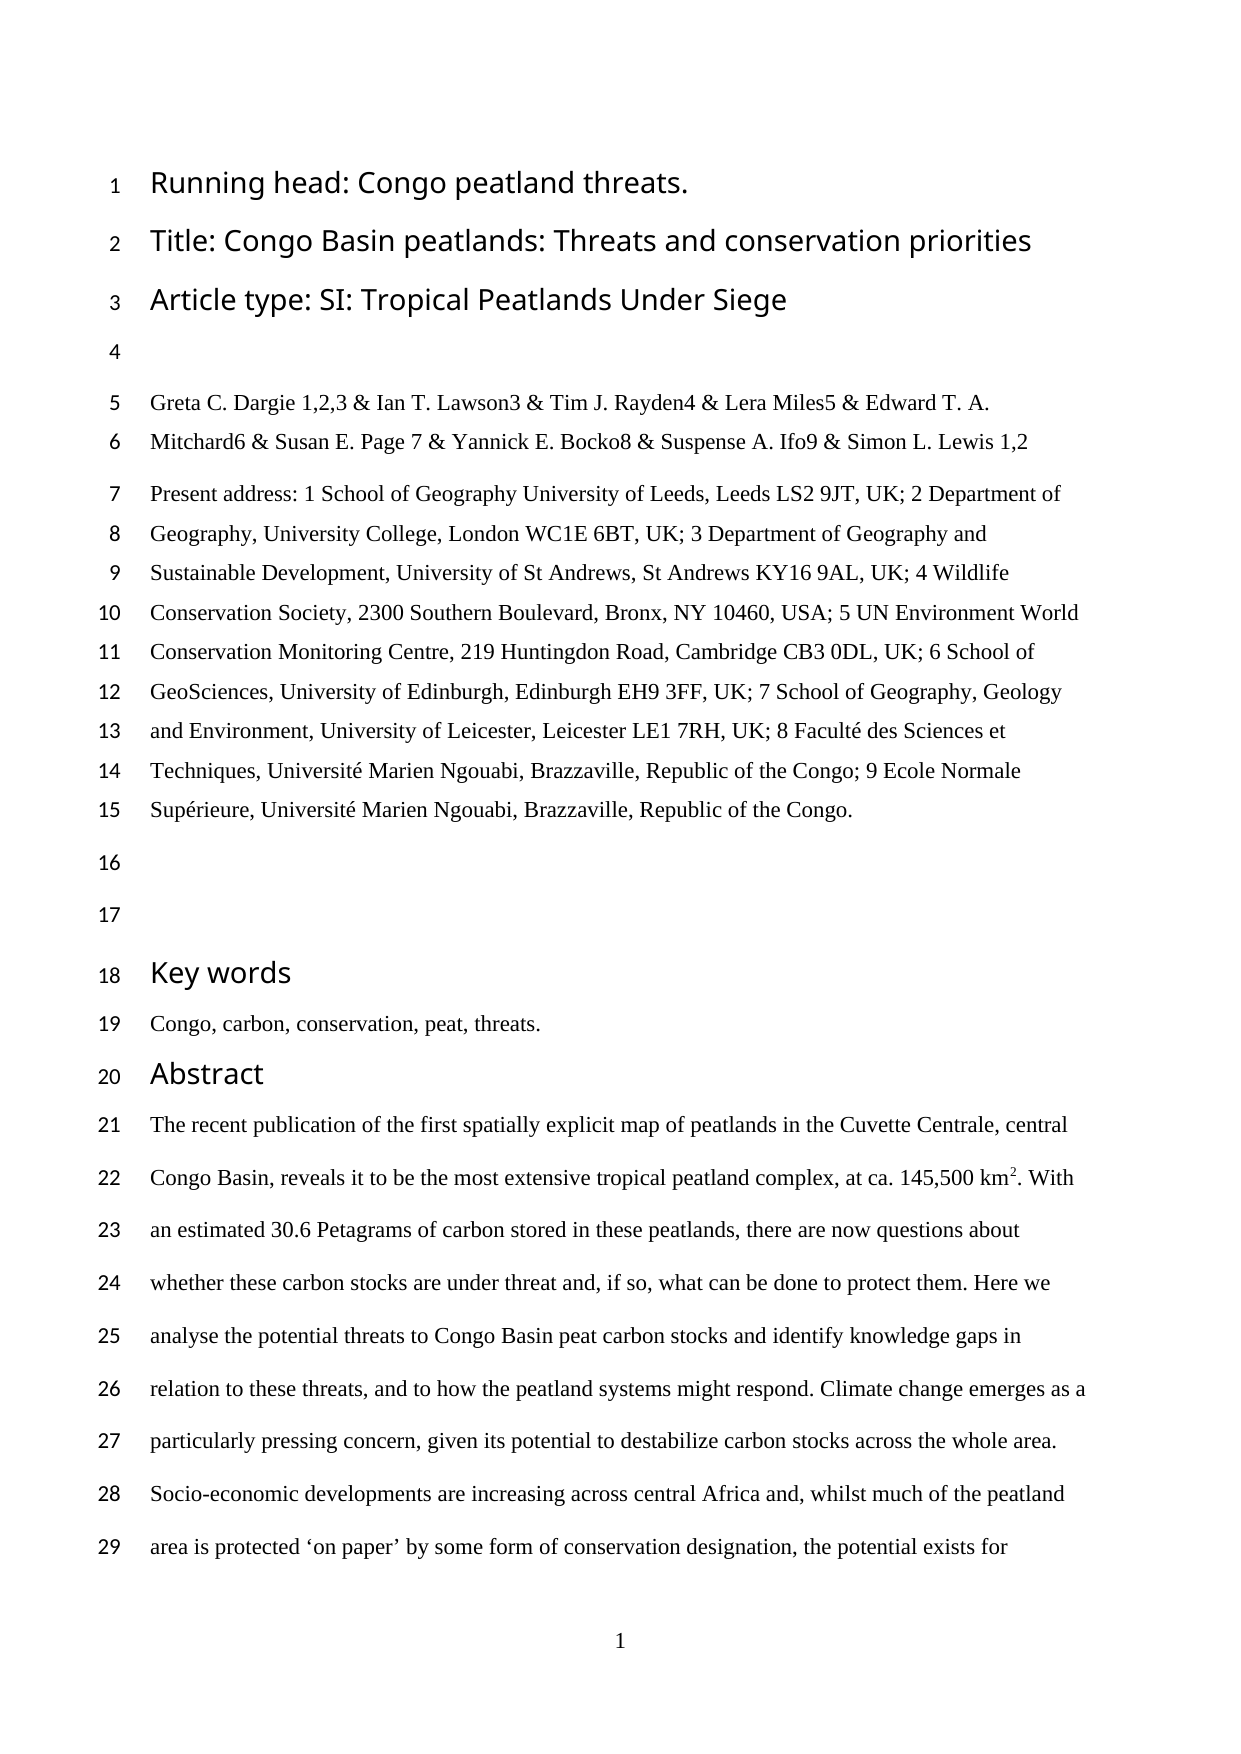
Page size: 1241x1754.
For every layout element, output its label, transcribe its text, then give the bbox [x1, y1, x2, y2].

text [150, 1111, 1090, 1559]
text Greta C. Dargie 1,2,3 & Ian T. Lawson3 & Tim J. Rayden4 & Lera Miles5 & Edward T. A. Mitchard6 & Susan E. Page 7 & Yannick E. Bocko8 & Suspense A. Ifo9 & Simon L. Lewis 1,2 [150, 389, 1090, 455]
text Congo, carbon, conservation, peat, threats. [150, 1010, 1090, 1037]
text Abstract [150, 1053, 1090, 1093]
text Present address: 1 School of Geography University of Leeds, Leeds LS2 9JT, UK; 2 Department of Geography, University College, London WC1E 6BT, UK; 3 Department of Geography and Sustainable Development, University of St Andrews, St Andrews KY16 9AL, UK; 4 Wildlife Conservation Society, 2300 Southern Boulevard, Bronx, NY 10460, USA; 5 UN Environment World Conservation Monitoring Centre, 219 Huntingdon Road, Cambridge CB3 0DL, UK; 6 School of GeoSciences, University of Edinburgh, Edinburgh EH9 3FF, UK; 7 School of Geography, Geology and Environment, University of Leicester, Leicester LE1 7RH, UK; 8 Faculté des Sciences et Techniques, Université Marien Ngouabi, Brazzaville, Republic of the Congo; 9 Ecole Normale Supérieure, Université Marien Ngouabi, Brazzaville, Republic of the Congo. [150, 480, 1090, 822]
text Running head: Congo peatland threats. [150, 162, 1090, 202]
text Title: Congo Basin peatlands: Threats and conservation priorities [150, 221, 1090, 260]
text Key words [150, 952, 1090, 992]
text Article type: SI: Tropical Peatlands Under Siege [150, 279, 1090, 318]
